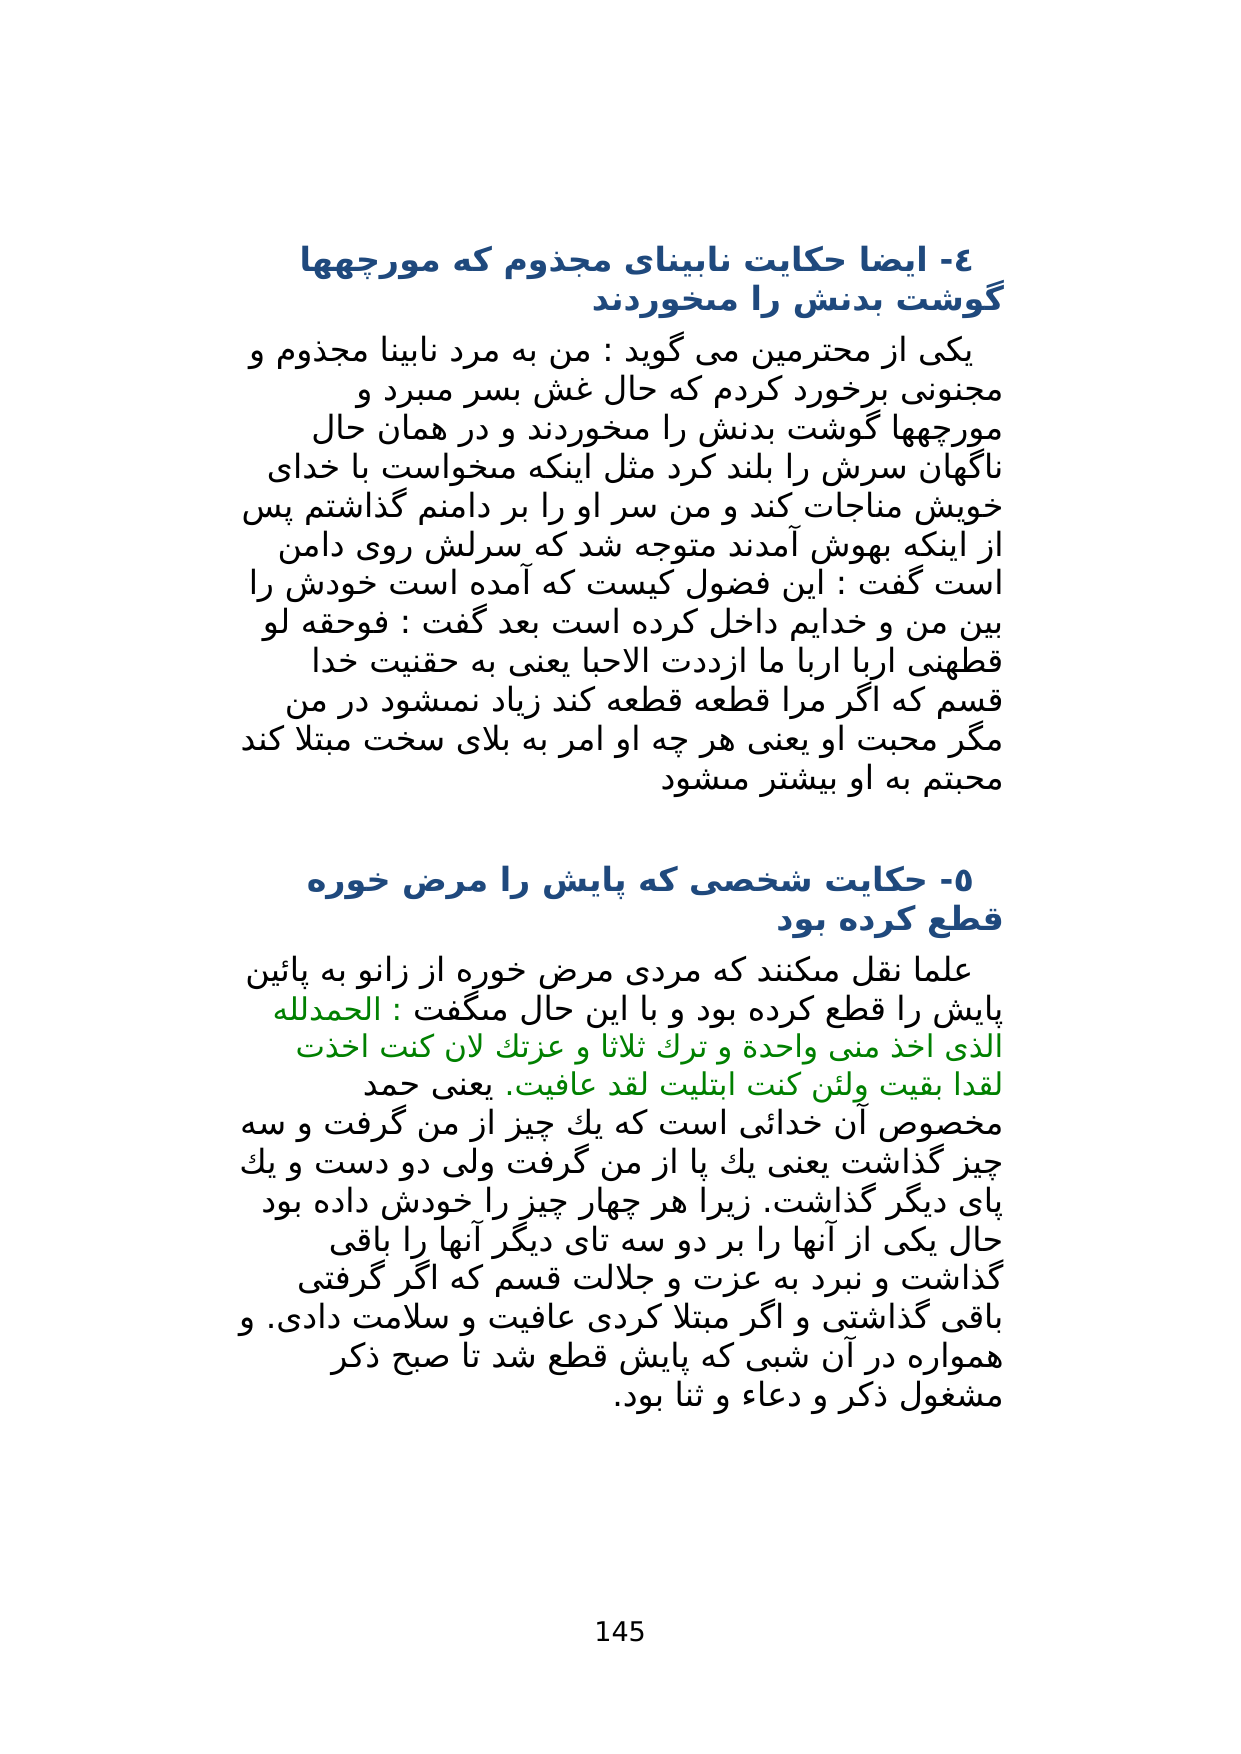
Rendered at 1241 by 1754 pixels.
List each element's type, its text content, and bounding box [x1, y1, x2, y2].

subtitle ٤- ايضا حكايت نابيناى مجذوم كه مورچه‏ها گوشت بدنش را مى‏خوردند [236, 241, 1004, 318]
text علما نقل مى‏كنند كه مردى مرض خوره از زانو به پائين پايش را قطع كرده بود و با اين حال مى‏گفت : الحمدلله الذى اخذ منى واحدة و ترك ثلاثا و عزتك لان كنت اخذت لقدا بقيت ولئن كنت ابتليت لقد عافيت. يعنى حمد مخصوص آن خدائى است كه يك چيز از من گرفت و سه چيز گذاشت يعنى يك پا از من گرفت ولى دو دست و يك پاى ديگر گذاشت. زيرا هر چهار چيز را خودش داده بود حال يكى از آنها را بر دو سه تاى ديگر آنها را باقى گذاشت و نبرد به عزت و جلالت قسم كه اگر گرفتى باقى گذاشتى و اگر مبتلا كردى عافيت و سلامت دادى. و همواره در آن شبى كه پايش قطع شد تا صبح ذكر مشغول ذكر و دعاء و ثنا بود. [236, 951, 1004, 1414]
subtitle ٥- حكايت شخصى كه پايش را مرض خوره قطع كرده بود [236, 860, 1004, 938]
text يكى از محترمين مى گويد : من به مرد نابينا مجذوم و مجنونى برخورد كردم كه حال غش بسر مى‏برد و مورچه‏ها گوشت بدنش را مى‏خوردند و در همان حال ناگهان سرش را بلند كرد مثل اينكه مى‏خواست با خداى خويش مناجات كند و من سر او را بر دامنم گذاشتم پس از اينكه بهوش آمدند متوجه شد كه سرلش روى دامن است گفت : اين فضول كيست كه آمده است خودش را بين من و خدايم داخل كرده است بعد گفت : فوحقه لو قطهنى اربا اربا ما ازددت الاحبا يعنى به حقنيت خدا قسم كه اگر مرا قطعه قطعه كند زياد نمى‏شود در من مگر محبت او يعنى هر چه او امر به بلاى سخت مبتلا كند محبتم به او بيشتر مى‏شود [236, 331, 1004, 797]
